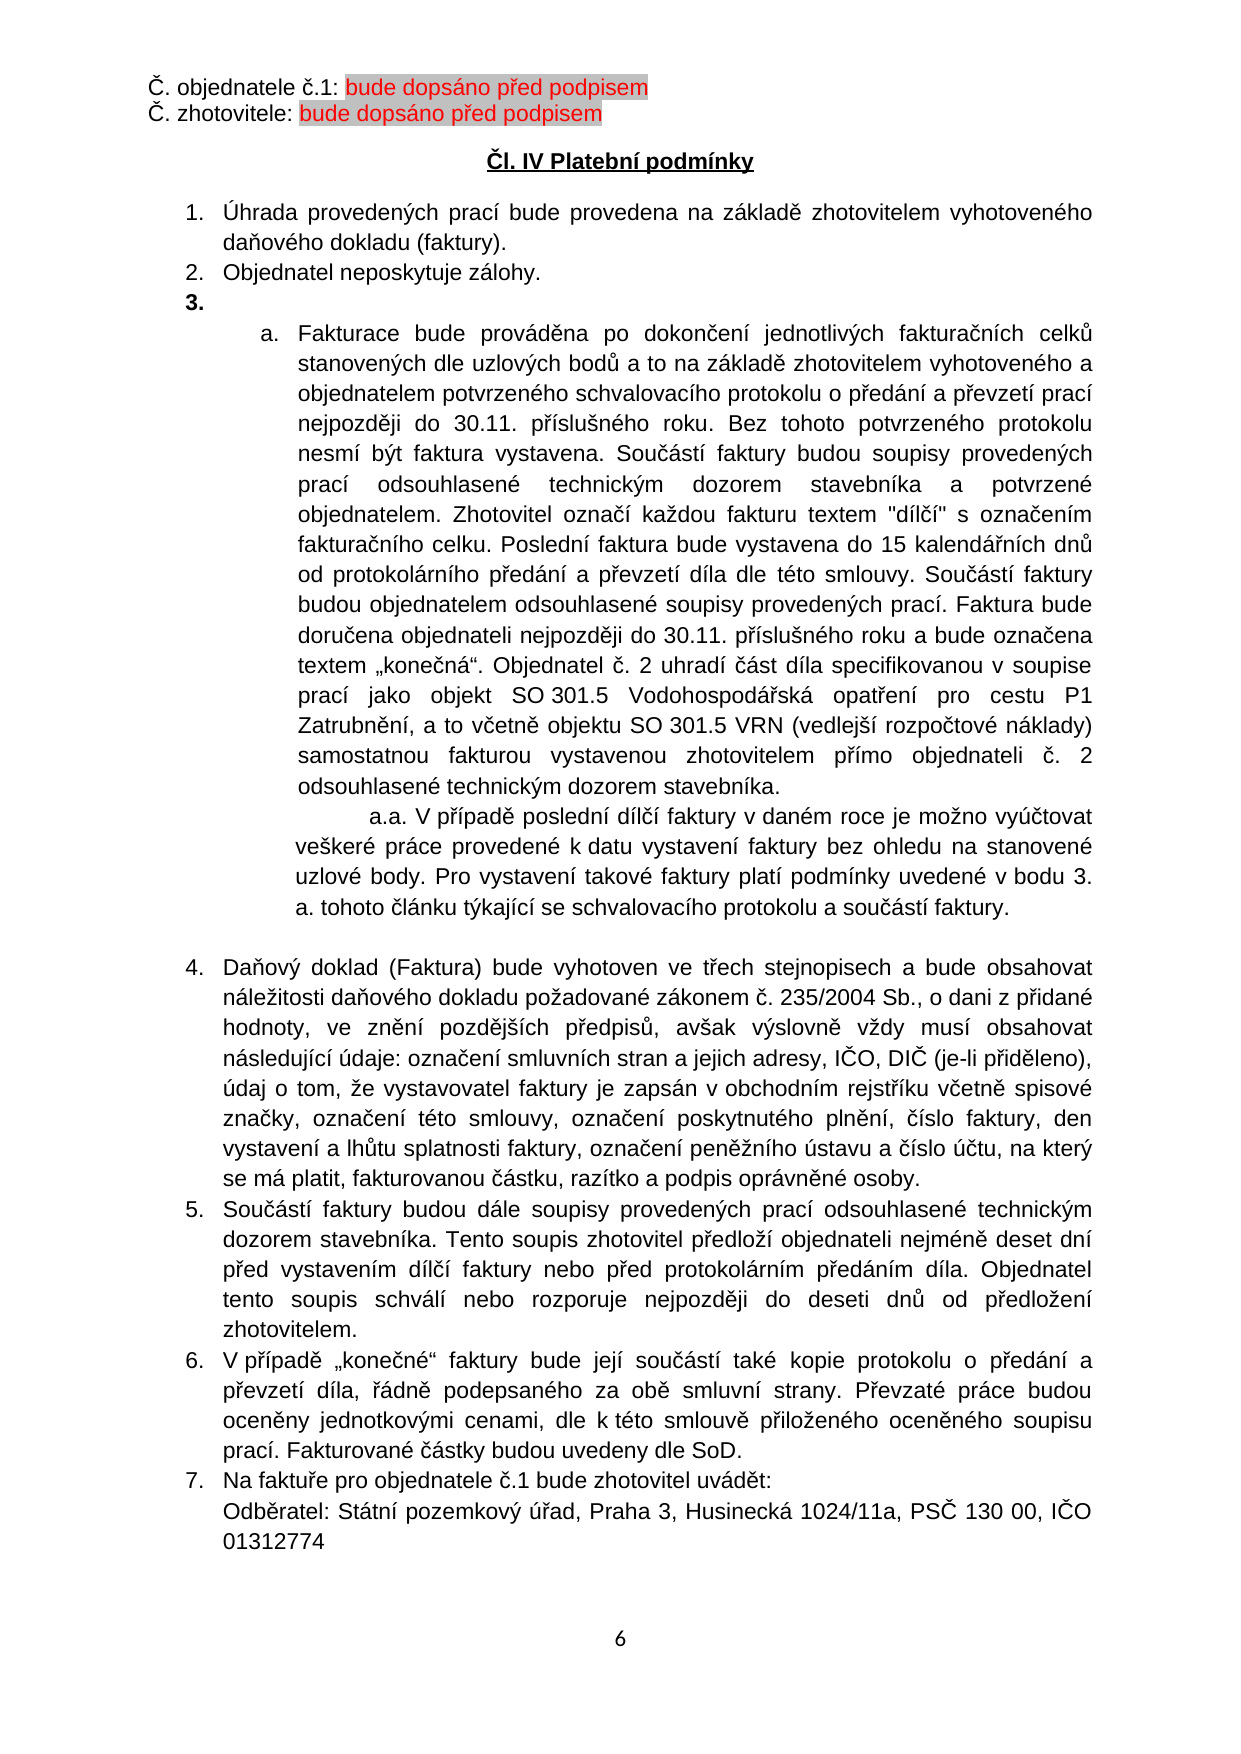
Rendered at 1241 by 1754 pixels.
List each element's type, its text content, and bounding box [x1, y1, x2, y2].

list a.a. V případě poslední dílčí faktury v daném roce je možno vyúčtovat veškeré práce provedené k datu vystavení faktury bez ohledu na stanovené uzlové body. Pro vystavení takové faktury platí podmínky uvedené v bodu 3. a. tohoto článku týkající se schvalovacího protokolu a součástí faktury. [295, 803, 1093, 920]
text Čl. IV Platební podmínky [148, 148, 1093, 174]
list Odběratel: Státní pozemkový úřad, Praha 3, Husinecká 1024/11a, PSČ 130 00, IČO 01312774 [223, 1498, 1093, 1554]
list Fakturace bude prováděna po dokončení jednotlivých fakturačních celků stanovených dle uzlových bodů a to na základě zhotovitelem vyhotoveného a objednatelem potvrzeného schvalovacího protokolu o předání a převzetí prací nejpozději do 30.11. příslušného roku. Bez tohoto potvrzeného protokolu nesmí být faktura vystavena. Součástí faktury budou soupisy provedených prací odsouhlasené technickým dozorem stavebníka a potvrzené objednatelem. Zhotovitel označí každou fakturu textem "dílčí" s označením fakturačního celku. Poslední faktura bude vystavena do 15 kalendářních dnů od protokolárního předání a převzetí díla dle této smlouvy. Součástí faktury budou objednatelem odsouhlasené soupisy provedených prací. Faktura bude doručena objednateli nejpozději do 30.11. příslušného roku a bude označena textem „konečná“. Objednatel č. 2 uhradí část díla specifikovanou v soupise prací jako objekt SO 301.5 Vodohospodářská opatření pro cestu P1 Zatrubnění, a to včetně objektu SO 301.5 VRN (vedlejší rozpočtové náklady) samostatnou fakturou vystavenou zhotovitelem přímo objednateli č. 2 odsouhlasené technickým dozorem stavebníka. [260, 319, 1093, 799]
list V případě „konečné“ faktury bude její součástí také kopie protokolu o předání a převzetí díla, řádně podepsaného za obě smluvní strany. Převzaté práce budou oceněny jednotkovými cenami, dle k této smlouvě přiloženého oceněného soupisu prací. Fakturované částky budou uvedeny dle SoD. [185, 1347, 1093, 1463]
list Na faktuře pro objednatele č.1 bude zhotovitel uvádět: [185, 1467, 1093, 1494]
list Daňový doklad (Faktura) bude vyhotoven ve třech stejnopisech a bude obsahovat náležitosti daňového dokladu požadované zákonem č. 235/2004 Sb., o dani z přidané hodnoty, ve znění pozdějších předpisů, avšak výslovně vždy musí obsahovat následující údaje: označení smluvních stran a jejich adresy, IČO, DIČ (je-li přiděleno), údaj o tom, že vystavovatel faktury je zapsán v obchodním rejstříku včetně spisové značky, označení této smlouvy, označení poskytnutého plnění, číslo faktury, den vystavení a lhůtu splatnosti faktury, označení peněžního ústavu a číslo účtu, na který se má platit, fakturovanou částku, razítko a podpis oprávněné osoby. [185, 954, 1093, 1192]
list Úhrada provedených prací bude provedena na základě zhotovitelem vyhotoveného daňového dokladu (faktury). [185, 199, 1093, 255]
list Objednatel neposkytuje zálohy. [185, 259, 1093, 285]
list Součástí faktury budou dále soupisy provedených prací odsouhlasené technickým dozorem stavebníka. Tento soupis zhotovitel předloží objednateli nejméně deset dní před vystavením dílčí faktury nebo před protokolárním předáním díla. Objednatel tento soupis schválí nebo rozporuje nejpozději do deseti dnů od předložení zhotovitelem. [185, 1196, 1093, 1343]
